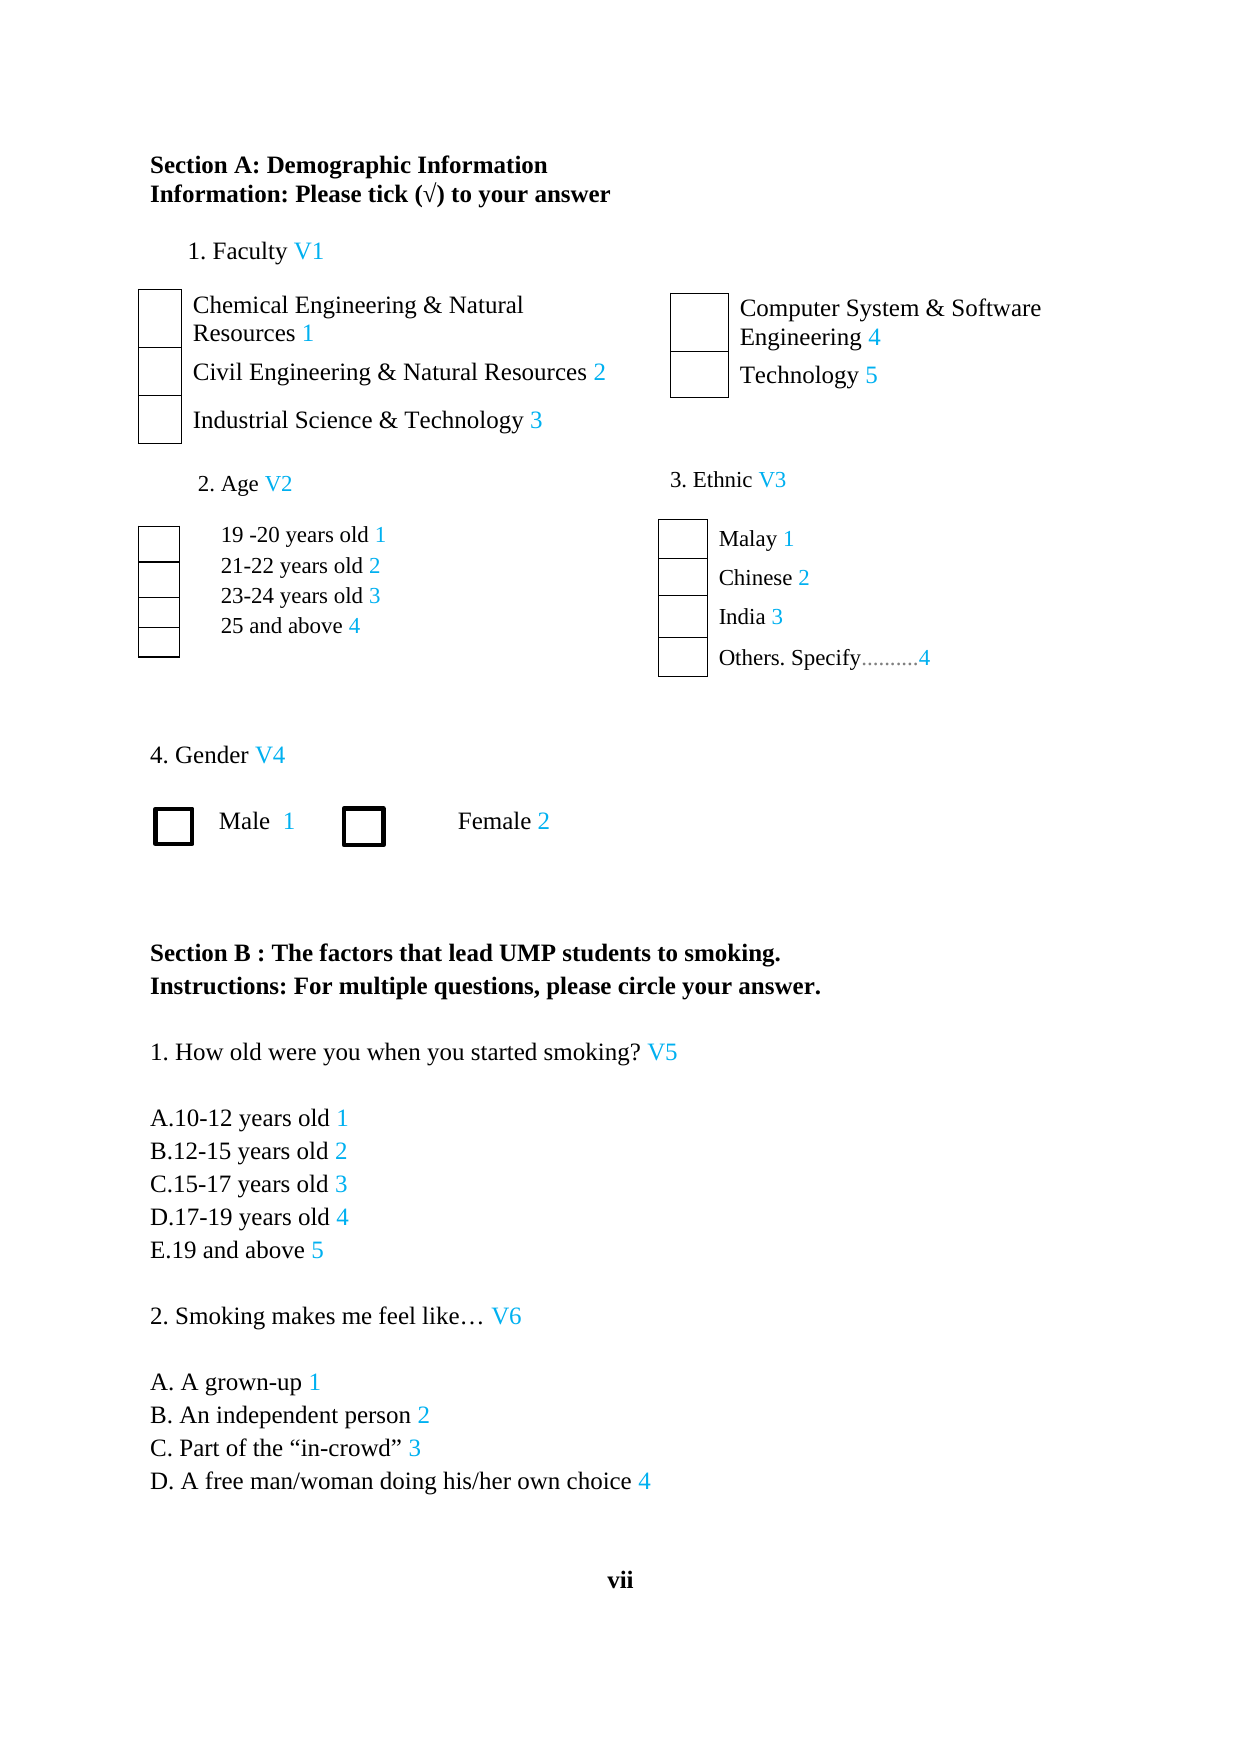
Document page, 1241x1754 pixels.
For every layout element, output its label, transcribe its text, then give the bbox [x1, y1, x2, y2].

text Instructions: For multiple questions, please circle your answer. [150, 971, 1090, 1000]
text vii [150, 1565, 1090, 1594]
table_cell [671, 352, 728, 397]
text Male 1 Female 2 [150, 806, 342, 835]
text 4. Gender V4 [150, 740, 1090, 769]
table_header [139, 290, 181, 347]
text C.15-17 years old 3 [150, 1169, 1090, 1198]
text C. Part of the “in-crowd” 3 [150, 1433, 1090, 1462]
table_cell [139, 598, 179, 627]
text Section A: Demographic Information [150, 150, 1090, 179]
text 2. Smoking makes me feel like… V6 [150, 1301, 1090, 1330]
table_cell [139, 628, 179, 656]
text D.17-19 years old 4 [150, 1202, 1090, 1231]
text A.10-12 years old 1 [150, 1103, 1090, 1132]
text Male 1 Female 2 [386, 806, 1090, 835]
table_cell Technology 5 [729, 351, 1158, 397]
table_cell Civil Engineering & Natural Resources 2 [182, 347, 640, 395]
text 1. Faculty V1 [187, 236, 1090, 265]
table_header [139, 527, 179, 561]
table_cell Industrial Science & Technology 3 [182, 395, 640, 443]
text Section B : The factors that lead UMP students to smoking. [150, 938, 1090, 967]
table_header Chemical Engineering & Natural Resources 1 [182, 289, 640, 347]
table_header [671, 294, 728, 351]
text A. A grown-up 1 [150, 1367, 1090, 1396]
table_cell [139, 348, 181, 395]
text B. An independent person 2 [150, 1400, 1090, 1429]
table_cell [139, 563, 179, 597]
text 1. How old were you when you started smoking? V5 [150, 1037, 1090, 1066]
table_cell [139, 396, 181, 443]
text D. A free man/woman doing his/her own choice 4 [150, 1466, 1090, 1495]
text E.19 and above 5 [150, 1235, 1090, 1264]
text Information: Please tick (√) to your answer [150, 179, 1090, 207]
table_header Computer System & Software Engineering 4 [729, 293, 1158, 351]
text B.12-15 years old 2 [150, 1136, 1090, 1165]
